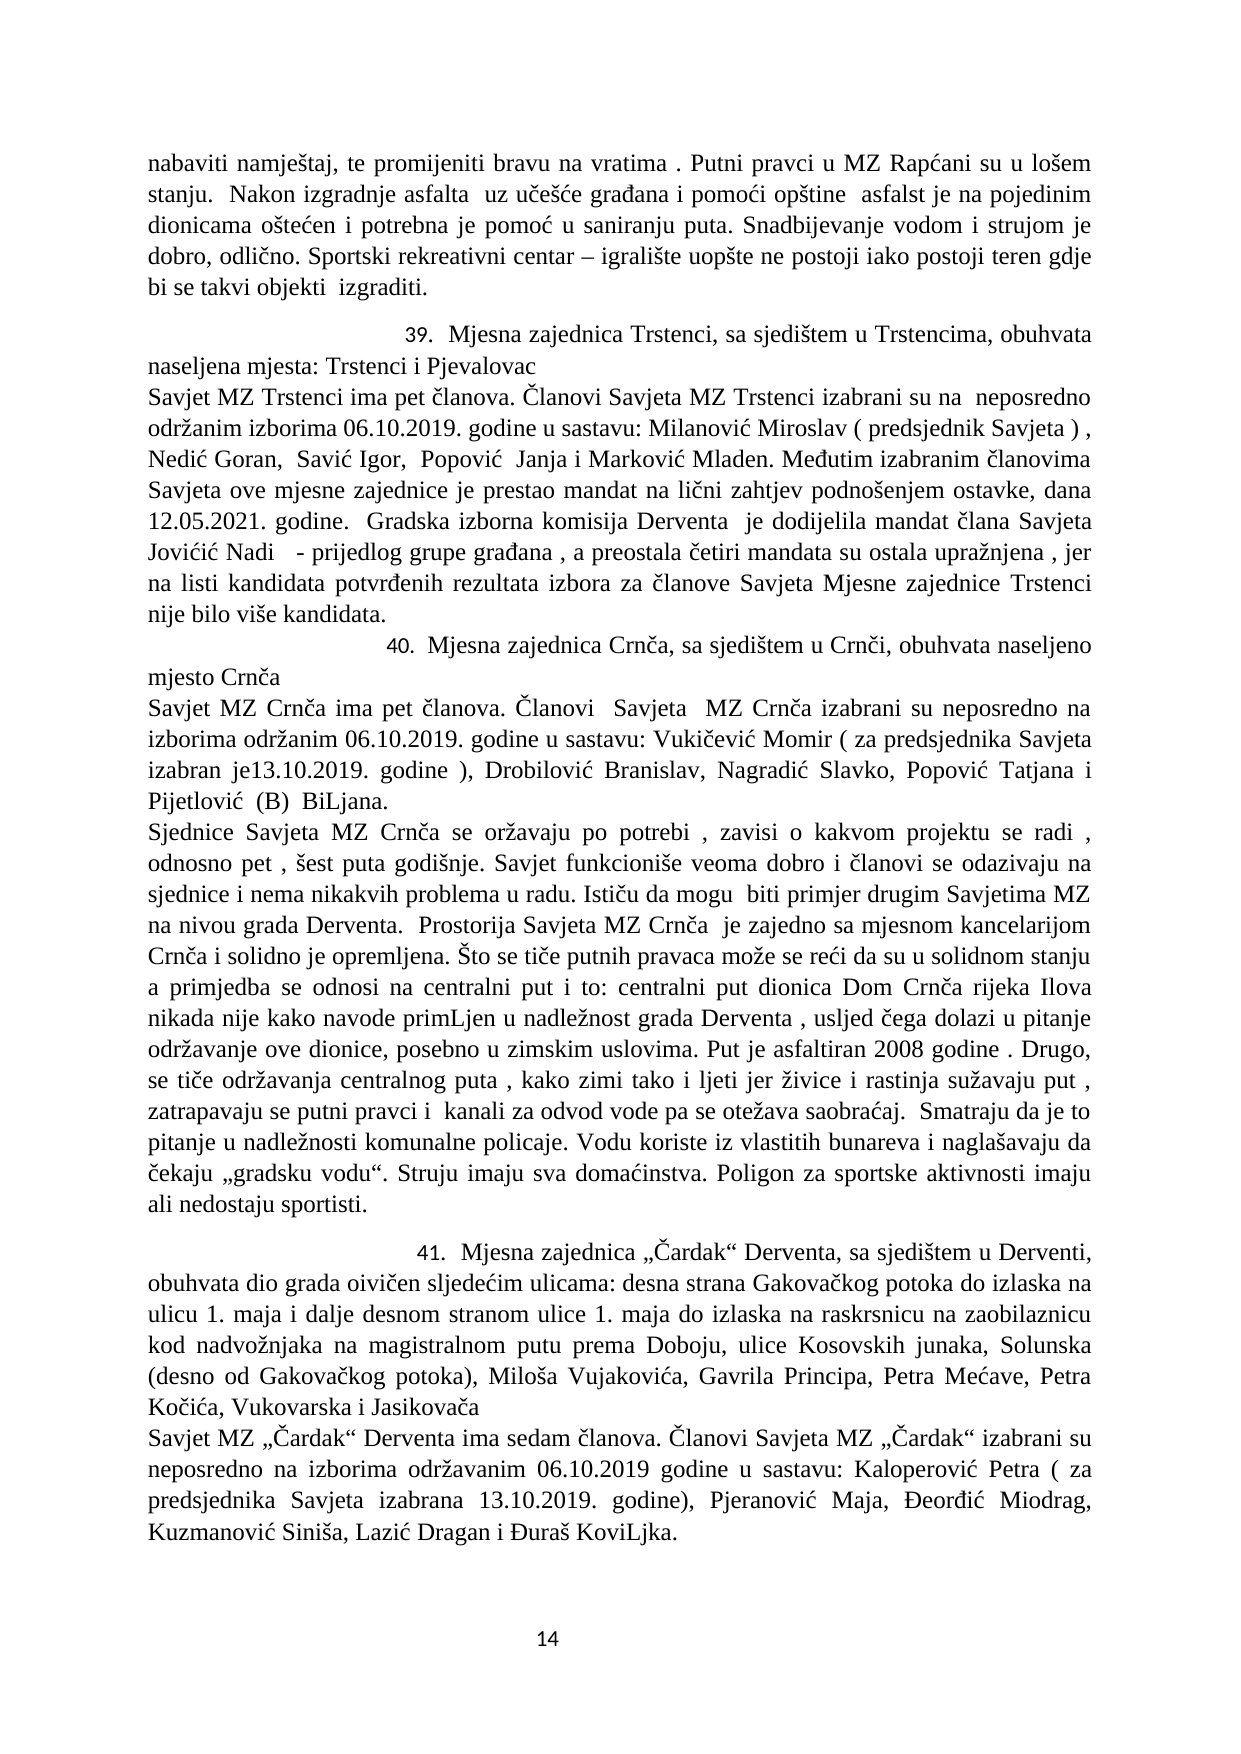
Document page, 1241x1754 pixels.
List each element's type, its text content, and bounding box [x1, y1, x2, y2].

text Savjet MZ Crnča ima pet članova. Članovi Savjeta MZ Crnča izabrani su neposredno na izborima održanim 06.10.2019. godine u sastavu: Vukičević Momir ( za predsjednika Savjeta izabran je13.10.2019. godine ), Drobilović Branislav, Nagradić Slavko, Popović Tatjana i Pijetlović (B) BiLjana. [148, 693, 1093, 814]
text 41. Mjesna zajednica „Čardak“ Derventa, sa sjedištem u Derventi, obuhvata dio grada oivičen sljedećim ulicama: desna strana Gakovačkog potoka do izlaska na ulicu 1. maja i dalje desnom stranom ulice 1. maja do izlaska na raskrsnicu na zaobilaznicu kod nadvožnjaka na magistralnom putu prema Doboju, ulice Kosovskih junaka, Solunska (desno od Gakovačkog potoka), Miloša Vujakovića, Gavrila Principa, Petra Mećave, Petra Kočića, Vukovarska i Jasikovača [148, 1237, 1093, 1421]
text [148, 148, 1093, 301]
text 39. Mjesna zajednica Trstenci, sa sjedištem u Trstencima, obuhvata naseljena mjesta: Trstenci i Pjevalovac [148, 319, 1093, 379]
text Savjet MZ „Čardak“ Derventa ima sedam članova. Članovi Savjeta MZ „Čardak“ izabrani su neposredno na izborima održavanim 06.10.2019 godine u sastavu: Kaloperović Petra ( za predsjednika Savjeta izabrana 13.10.2019. godine), Pjeranović Maja, Đeorđić Miodrag, Kuzmanović Siniša, Lazić Dragan i Đuraš KoviLjka. [148, 1423, 1093, 1545]
text 40. Mjesna zajednica Crnča, sa sjedištem u Crnči, obuhvata naseljeno mjesto Crnča [148, 630, 1093, 690]
text Savjet MZ Trstenci ima pet članova. Članovi Savjeta MZ Trstenci izabrani su na neposredno održanim izborima 06.10.2019. godine u sastavu: Milanović Miroslav ( predsjednik Savjeta ) , Nedić Goran, Savić Igor, Popović Janja i Marković Mladen. Međutim izabranim članovima Savjeta ove mjesne zajednice je prestao mandat na lični zahtjev podnošenjem ostavke, dana 12.05.2021. godine. Gradska izborna komisija Derventa je dodijelila mandat člana Savjeta Jovićić Nadi - prijedlog grupe građana , a preostala četiri mandata su ostala upražnjena , jer na listi kandidata potvrđenih rezultata izbora za članove Savjeta Mjesne zajednice Trstenci nije bilo više kandidata. [148, 382, 1093, 628]
text Sjednice Savjeta MZ Crnča se oržavaju po potrebi , zavisi o kakvom projektu se radi , odnosno pet , šest puta godišnje. Savjet funkcioniše veoma dobro i članovi se odazivaju na sjednice i nema nikakvih problema u radu. Ističu da mogu biti primjer drugim Savjetima MZ na nivou grada Derventa. Prostorija Savjeta MZ Crnča je zajedno sa mjesnom kancelarijom Crnča i solidno je opremljena. Što se tiče putnih pravaca može se reći da su u solidnom stanju a primjedba se odnosi na centralni put i to: centralni put dionica Dom Crnča rijeka Ilova nikada nije kako navode primLjen u nadležnost grada Derventa , usljed čega dolazi u pitanje održavanje ove dionice, posebno u zimskim uslovima. Put je asfaltiran 2008 godine . Drugo, se tiče održavanja centralnog puta , kako zimi tako i ljeti jer živice i rastinja sužavaju put , zatrapavaju se putni pravci i kanali za odvod vode pa se otežava saobraćaj. Smatraju da je to pitanje u nadležnosti komunalne policaje. Vodu koriste iz vlastitih bunareva i naglašavaju da čekaju „gradsku vodu“. Struju imaju sva domaćinstva. Poligon za sportske aktivnosti imaju ali nedostaju sportisti. [148, 817, 1093, 1218]
